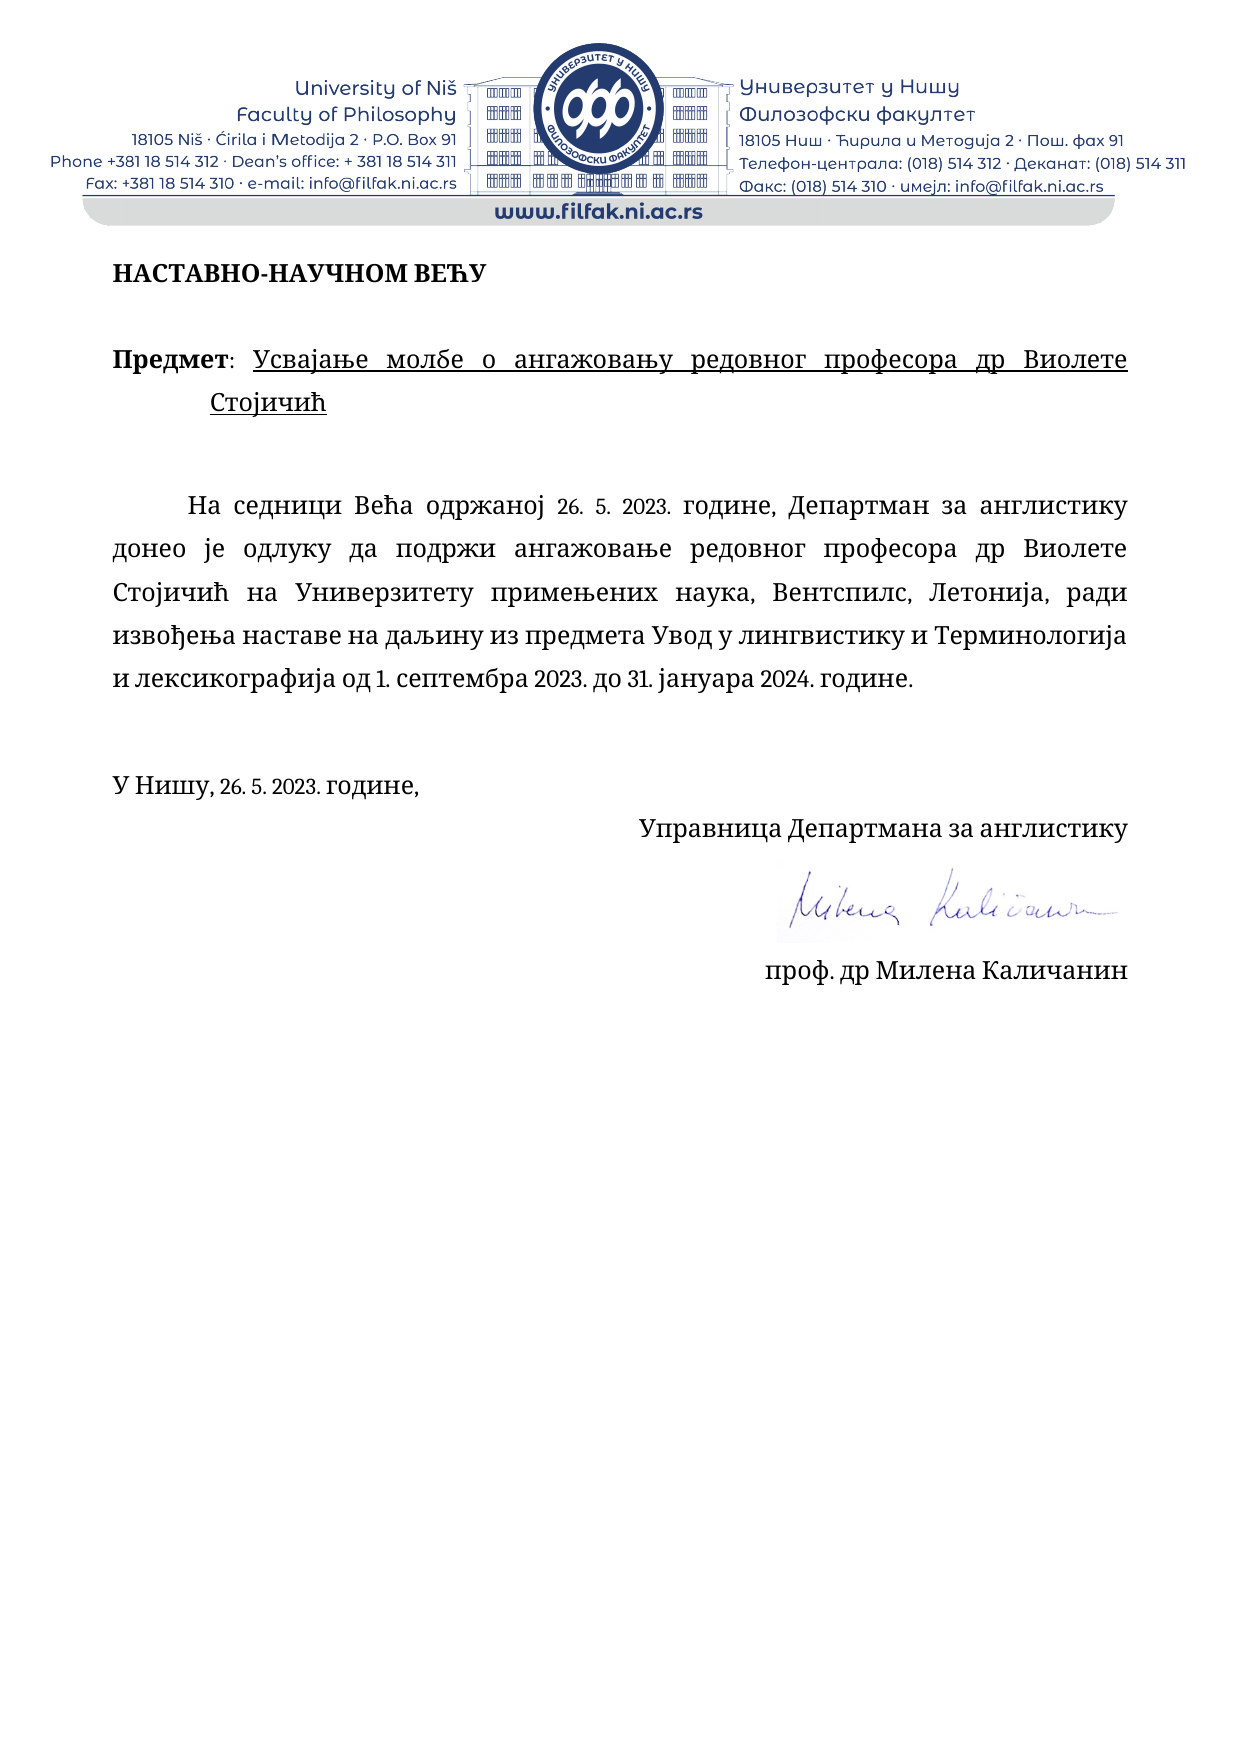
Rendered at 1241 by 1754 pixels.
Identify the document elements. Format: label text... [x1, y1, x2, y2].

text Предмет: Усвајање молбе о ангажовању редовног професора др Виолете Стојичић [112, 346, 1128, 418]
text Управница Департмана за англистику [112, 815, 1128, 844]
text НАСТАВНО-НАУЧНОМ ВЕЋУ [112, 260, 1128, 289]
picture [29, 41, 1211, 227]
picture [776, 858, 1129, 943]
text проф. др Милена Каличанин [112, 957, 1128, 986]
text На седници Већа одржаној 26. 5. 2023. године, Департман за англистику донео је одлуку да подржи ангажовање редовног професора др Виолете Стојичић на Универзитету примењених наука, Вентспилс, Летонија, ради извођења наставе на даљину из предмета Увод у лингвистику и Терминологија и лексикографија од 1. септембра 2023. до 31. јануара 2024. године. [112, 492, 1128, 693]
text У Нишу, 26. 5. 2023. године, [112, 772, 1128, 801]
